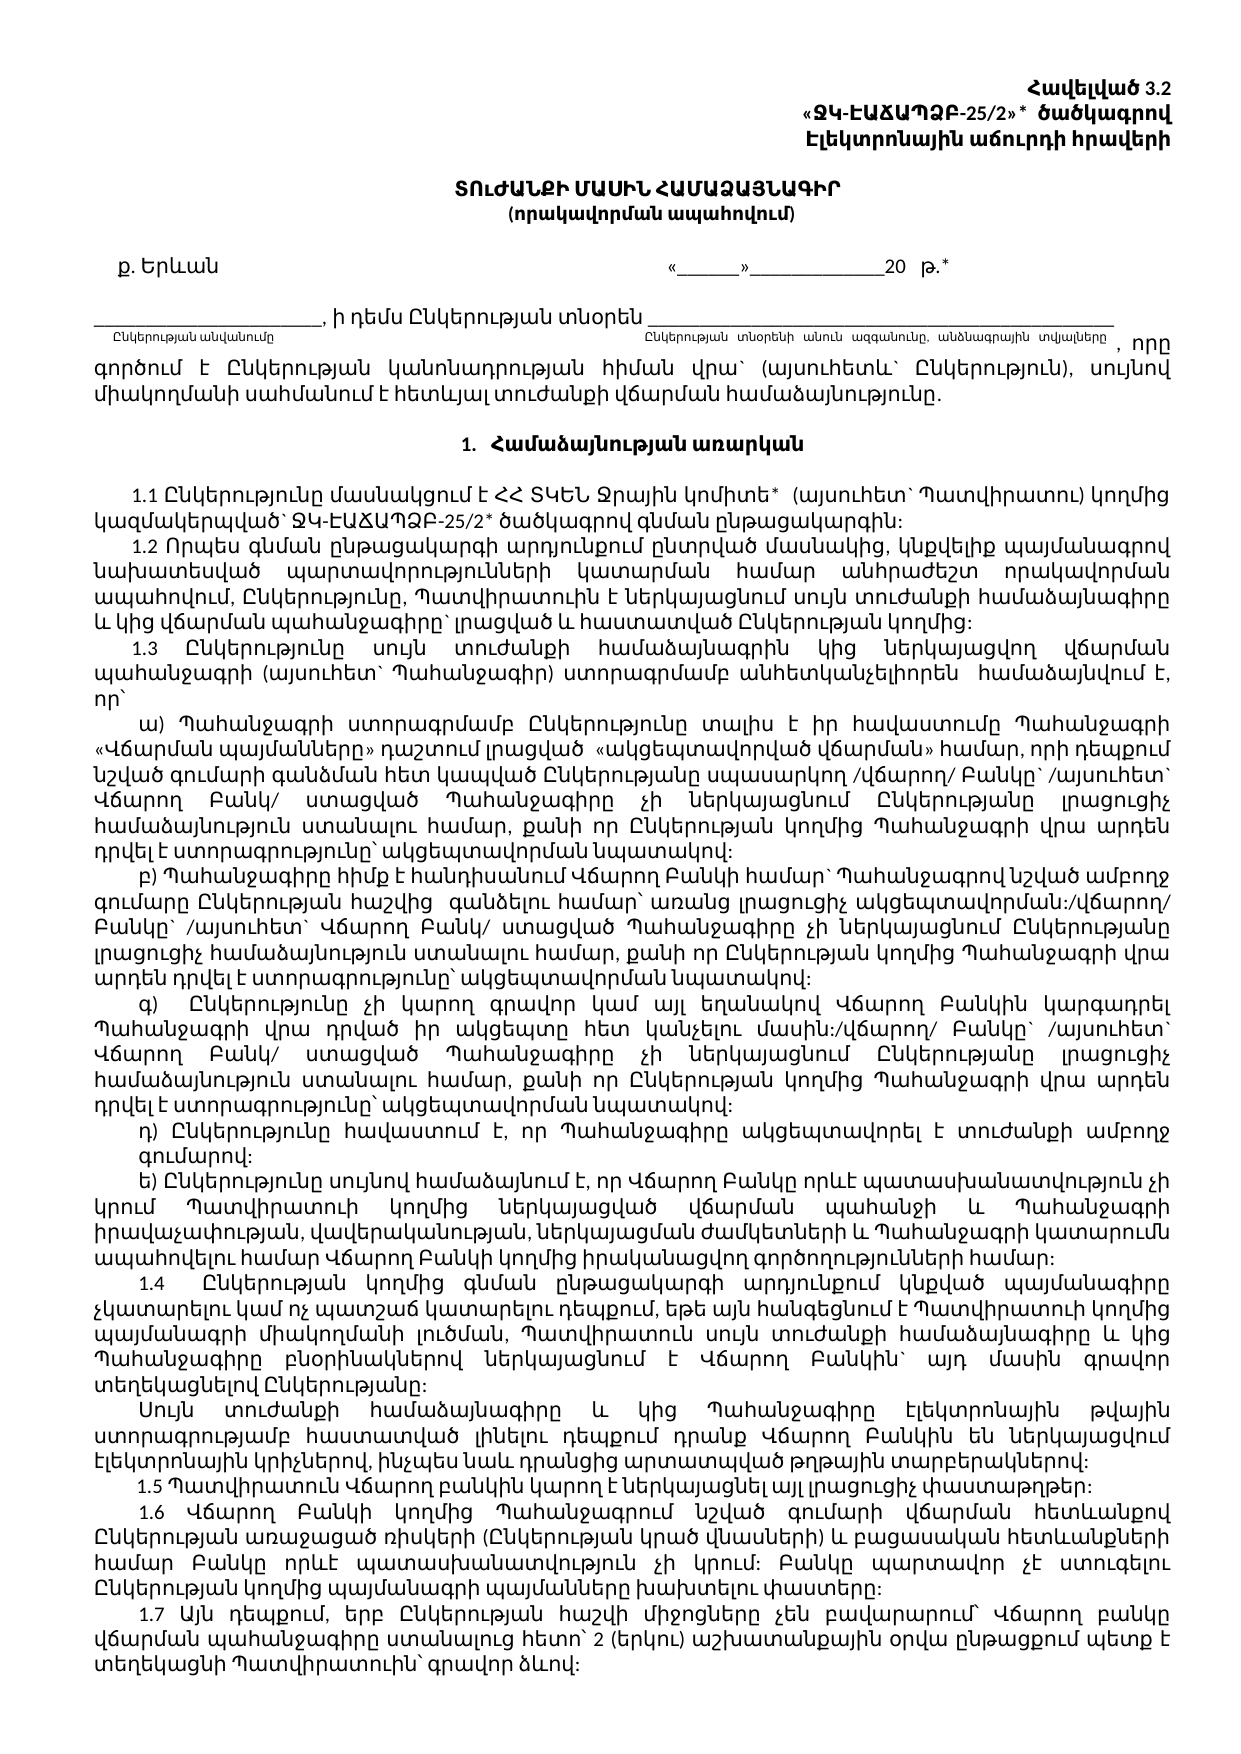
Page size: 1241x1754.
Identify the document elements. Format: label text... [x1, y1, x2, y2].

text Հավելված 3.2 [94, 75, 1171, 100]
text ՏՈւԺԱՆՔԻ ՄԱՍԻՆ ՀԱՄԱՁԱՅՆԱԳԻՐ [94, 177, 1171, 202]
text (որակավորման ապահովում) [94, 202, 1171, 225]
text 1.2 Որպես գնման ընթացակարգի արդյունքում ընտրված մասնակից, կնքվելիք պայմանագրով նախատեսված պարտավորությունների կատարման համար անհրաժեշտ որակավորման ապահովում, Ընկերությունը, Պատվիրատուին է ներկայացնում սույն տուժանքի համաձայնագիրը և կից վճարման պահանջագիրը` լրացված և հաստատված Ընկերության կողմից: [94, 533, 1171, 635]
text բ) Պահանջագիրը հիմք է հանդիսանում Վճարող Բանկի համար` Պահանջագրով նշված ամբողջ գումարը Ընկերության հաշվից գանձելու համար՝ առանց լրացուցիչ ակցեպտավորման:/վճարող/ Բանկը` /այսուհետ` Վճարող Բանկ/ ստացված Պահանջագիրը չի ներկայացնում Ընկերությանը լրացուցիչ համաձայնություն ստանալու համար, քանի որ Ընկերության կողմից Պահանջագրի վրա արդեն դրվել է ստորագրությունը՝ ակցեպտավորման նպատակով: [94, 864, 1171, 991]
text 1. Համաձայնության առարկան [94, 432, 1171, 457]
text ա) Պահանջագրի ստորագրմամբ Ընկերությունը տալիս է իր հավաստումը Պահանջագրի «Վճարման պայմանները» դաշտում լրացված «ակցեպտավորված վճարման» համար, որի դեպքում նշված գումարի գանձման հետ կապված Ընկերությանը սպասարկող /վճարող/ Բանկը` /այսուհետ` Վճարող Բանկ/ ստացված Պահանջագիրը չի ներկայացնում Ընկերությանը լրացուցիչ համաձայնություն ստանալու համար, քանի որ Ընկերության կողմից Պահանջագրի վրա արդեն դրվել է ստորագրությունը՝ ակցեպտավորման նպատակով: [94, 711, 1171, 864]
text 1.7 Այն դեպքում, երբ Ընկերության հաշվի միջոցները չեն բավարարում՝ Վճարող բանկը վճարման պահանջագիրը ստանալուց հետո՝ 2 (երկու) աշխատանքային օրվա ընթացքում պետք է տեղեկացնի Պատվիրատուին՝ գրավոր ձևով: [94, 1601, 1171, 1677]
text 1.4 Ընկերության կողմից գնման ընթացակարգի արդյունքում կնքված պայմանագիրը չկատարելու կամ ոչ պատշաճ կատարելու դեպքում, եթե այն հանգեցնում է Պատվիրատուի կողմից պայմանագրի միակողմանի լուծման, Պատվիրատուն սույն տուժանքի համաձայնագիրը և կից Պահանջագիրը բնօրինակներով ներկայացնում է Վճարող Բանկին` այդ մասին գրավոր տեղեկացնելով Ընկերությանը: [94, 1270, 1171, 1397]
text ______________________, ի դեմս Ընկերության տնօրեն _____________________________________________ [94, 304, 1171, 330]
text Սույն տուժանքի համաձայնագիրը և կից Պահանջագիրը էլեկտրոնային թվային ստորագրությամբ հաստատված լինելու դեպքում դրանք Վճարող Բանկին են ներկայացվում էլեկտրոնային կրիչներով, ինչպես նաև դրանցից արտատպված թղթային տարբերակներով: [94, 1397, 1171, 1474]
text 1.3 Ընկերությունը սույն տուժանքի համաձայնագրին կից ներկայացվող վճարման պահանջագրի (այսուհետ` Պահանջագիր) ստորագրմամբ անհետկանչելիորեն համաձայնվում է, որ՝ [94, 635, 1171, 711]
text «ՋԿ-ԷԱՃԱՊՁԲ-25/2»* ծածկագրով [94, 100, 1171, 126]
text ք. Երևան «______»_____________20 թ.* [94, 254, 1171, 279]
text 1.1 Ընկերությունը մասնակցում է ՀՀ ՏԿԵՆ Ջրային կոմիտե* (այսուհետ` Պատվիրատու) կողմից կազմակերպված` ՋԿ-ԷԱՃԱՊՁԲ-25/2* ծածկագրով գնման ընթացակարգին: [94, 482, 1171, 533]
text 1.6 Վճարող Բանկի կողմից Պահանջագրում նշված գումարի վճարման հետևանքով Ընկերության առաջացած ռիսկերի (Ընկերության կրած վնասների) և բացասական հետևանքների համար Բանկը որևէ պատասխանատվություն չի կրում: Բանկը պարտավոր չէ ստուգելու Ընկերության կողմից պայմանագրի պայմանները խախտելու փաստերը: [94, 1499, 1171, 1601]
text գ) Ընկերությունը չի կարող գրավոր կամ այլ եղանակով Վճարող Բանկին կարգադրել Պահանջագրի վրա դրված իր ակցեպտը հետ կանչելու մասին:/վճարող/ Բանկը` /այսուհետ` Վճարող Բանկ/ ստացված Պահանջագիրը չի ներկայացնում Ընկերությանը լրացուցիչ համաձայնություն ստանալու համար, քանի որ Ընկերության կողմից Պահանջագրի վրա արդեն դրվել է ստորագրությունը՝ ակցեպտավորման նպատակով: [94, 991, 1171, 1118]
text Ընկերության անվանումը Ընկերության տնօրենի անուն ազգանունը, անձնագրային տվյալները , որը գործում է Ընկերության կանոնադրության հիման վրա` (այսուհետև` Ընկերություն), սույնով միակողմանի սահմանում է հետևյալ տուժանքի վճարման համաձայնությունը. [94, 330, 1171, 406]
text 1.5 Պատվիրատուն Վճարող բանկին կարող է ներկայացնել այլ լրացուցիչ փաստաթղթեր: [94, 1474, 1171, 1499]
text դ) Ընկերությունը հավաստում է, որ Պահանջագիրը ակցեպտավորել է տուժանքի ամբողջ գումարով: [138, 1118, 1171, 1169]
text ե) Ընկերությունը սույնով համաձայնում է, որ Վճարող Բանկը որևէ պատասխանատվություն չի կրում Պատվիրատուի կողմից ներկայացված վճարման պահանջի և Պահանջագրի իրավաչափության, վավերականության, ներկայացման ժամկետների և Պահանջագրի կատարումն ապահովելու համար Վճարող Բանկի կողմից իրականացվող գործողությունների համար: [94, 1169, 1171, 1270]
text Էլեկտրոնային աճուրդի հրավերի [94, 126, 1171, 151]
